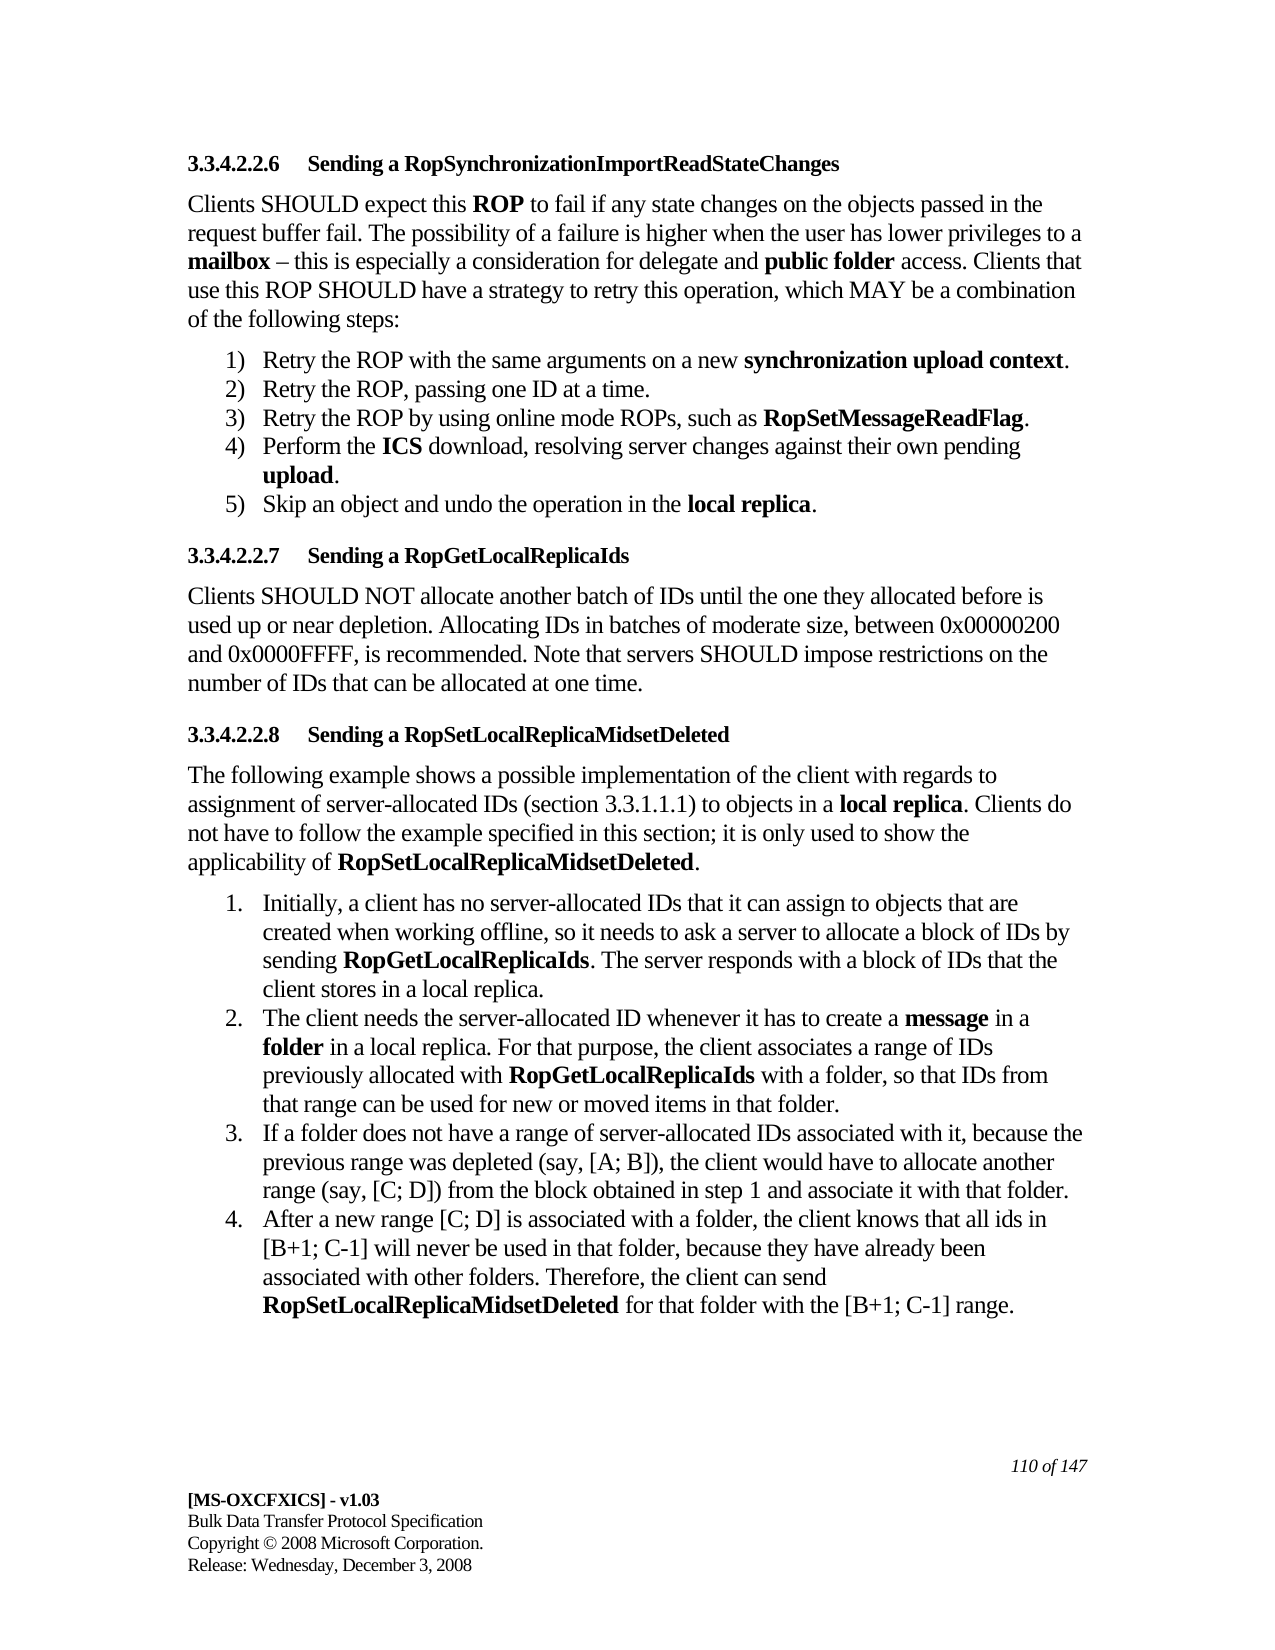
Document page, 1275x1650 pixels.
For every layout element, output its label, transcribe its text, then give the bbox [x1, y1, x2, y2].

text Clients SHOULD expect this ROP to fail if any state changes on the objects passed in the request buffer fail. The possibility of a failure is higher when the user has lower privileges to a mailbox – this is especially a consideration for delegate and public folder access. Clients that use this ROP SHOULD have a strategy to retry this operation, which MAY be a combination of the following steps: [187, 189, 1087, 333]
list After a new range [C; D] is associated with a folder, the client knows that all ids in [B+1; C-1] will never be used in that folder, because they have already been associated with other folders. Therefore, the client can send RopSetLocalReplicaMidsetDeleted for that folder with the [B+1; C-1] range. [225, 1204, 1087, 1319]
list Retry the ROP, passing one ID at a time. [225, 374, 1087, 403]
subtitle Sending a RopGetLocalReplicaIds [187, 543, 1087, 569]
list Skip an object and undo the operation in the local replica. [225, 489, 1087, 518]
list Retry the ROP by using online mode ROPs, such as RopSetMessageReadFlag. [225, 403, 1087, 431]
list Initially, a client has no server-allocated IDs that it can assign to objects that are created when working offline, so it needs to ask a server to allocate a block of IDs by sending RopGetLocalReplicaIds. The server responds with a block of IDs that the client stores in a local replica. [225, 888, 1087, 1003]
list The client needs the server-allocated ID whenever it has to create a message in a folder in a local replica. For that purpose, the client associates a range of IDs previously allocated with RopGetLocalReplicaIds with a folder, so that IDs from that range can be used for new or moved items in that folder. [225, 1003, 1087, 1118]
subtitle Sending a RopSetLocalReplicaMidsetDeleted [187, 721, 1087, 748]
list Retry the ROP with the same arguments on a new synchronization upload context. [225, 345, 1087, 374]
list If a folder does not have a range of server-allocated IDs associated with it, because the previous range was depleted (say, [A; B]), the client would have to allocate another range (say, [C; D]) from the block obtained in step 1 and associate it with that folder. [225, 1118, 1087, 1204]
text Clients SHOULD NOT allocate another batch of IDs until the one they allocated before is used up or near depletion. Allocating IDs in batches of moderate size, between 0x00000200 and 0x0000FFFF, is recommended. Note that servers SHOULD impose restrictions on the number of IDs that can be allocated at one time. [187, 581, 1087, 696]
subtitle Sending a RopSynchronizationImportReadStateChanges [187, 150, 1087, 176]
list Perform the ICS download, resolving server changes against their own pending upload. [225, 431, 1087, 489]
text The following example shows a possible implementation of the client with regards to assignment of server-allocated IDs (section 3.3.1.1.1) to objects in a local replica. Clients do not have to follow the example specified in this section; it is only used to show the applicability of RopSetLocalReplicaMidsetDeleted. [187, 760, 1087, 875]
